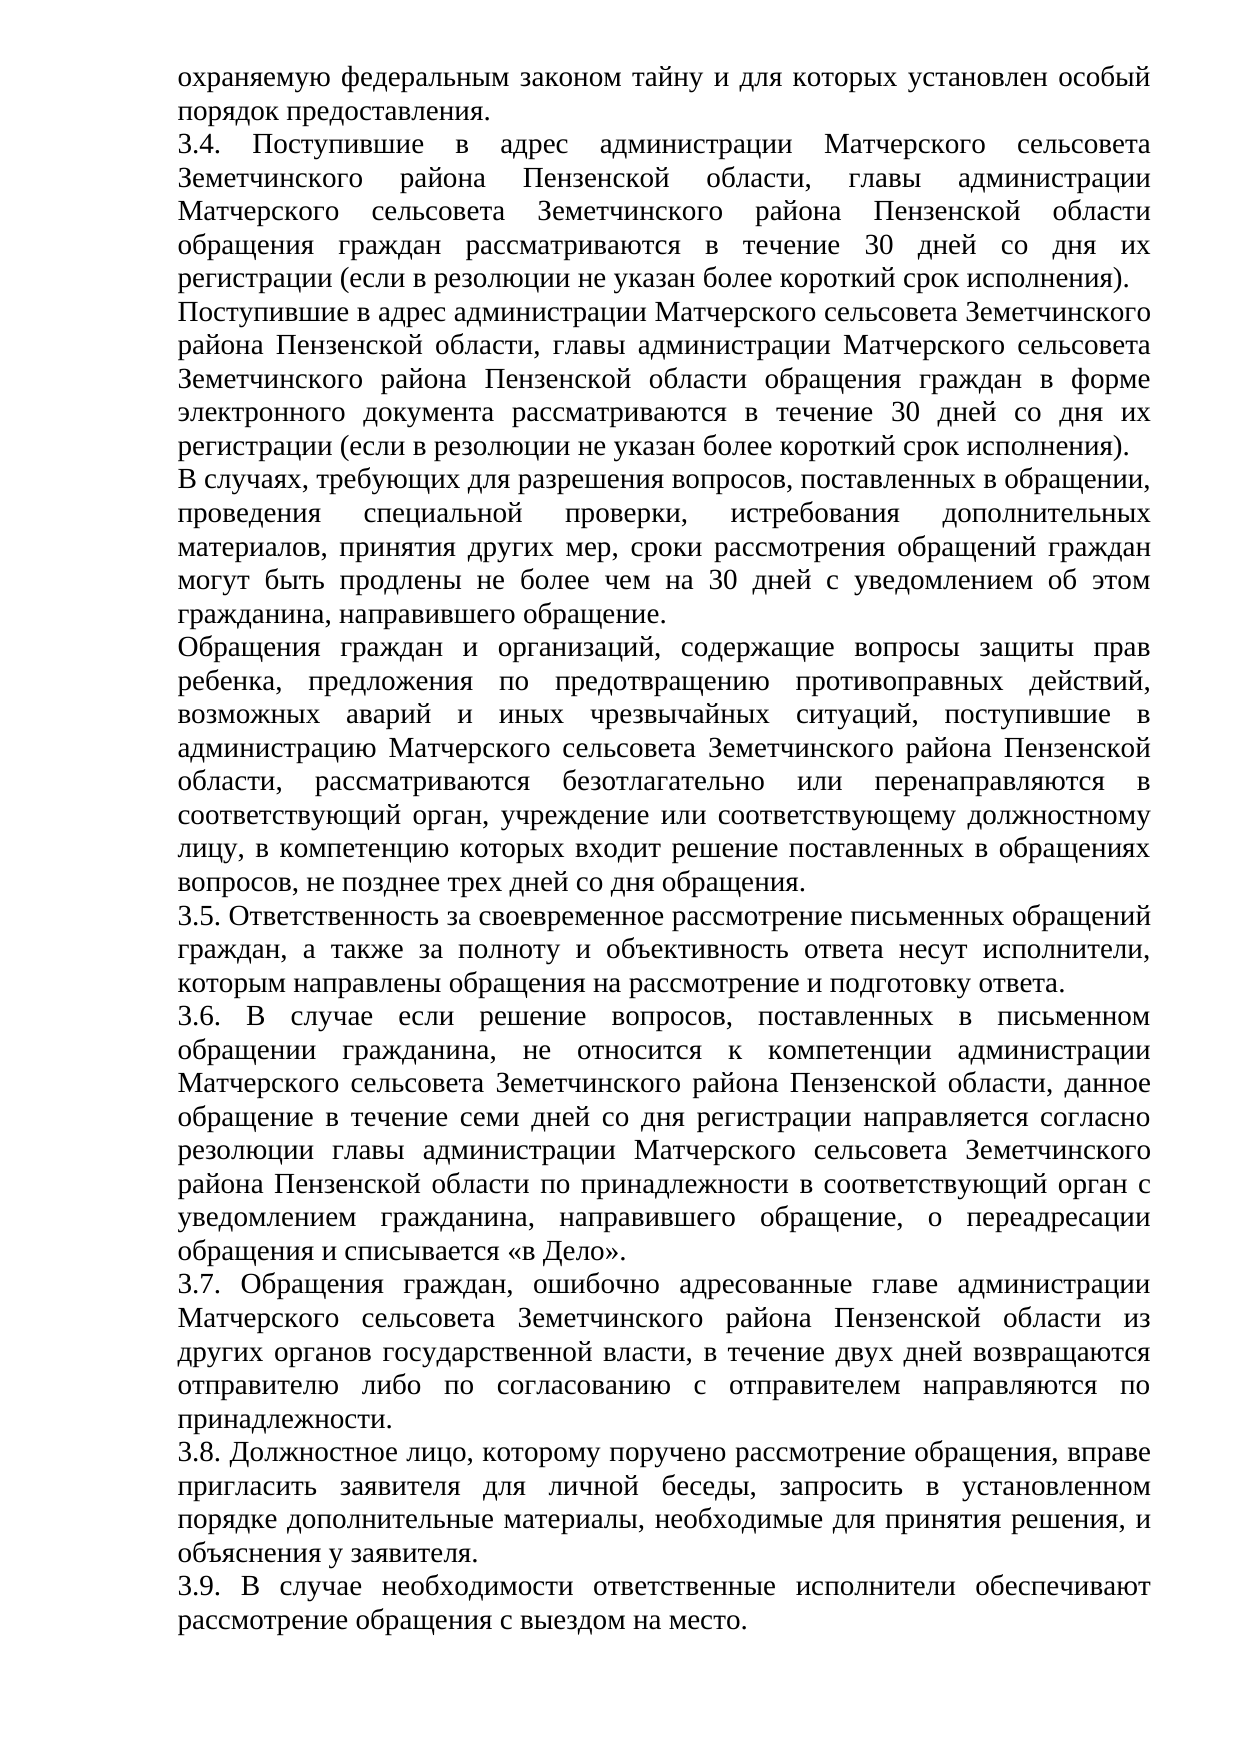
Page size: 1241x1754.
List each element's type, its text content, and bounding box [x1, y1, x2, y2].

text 3.5. Ответственность за своевременное рассмотрение письменных обращений граждан, а также за полноту и объективность ответа несут исполнители, которым направлены обращения на рассмотрение и подготовку ответа. [177, 898, 1152, 998]
text Поступившие в адрес администрации Матчерского сельсовета Земетчинского района Пензенской области, главы администрации Матчерского сельсовета Земетчинского района Пензенской области обращения граждан в форме электронного документа рассматриваются в течение 30 дней со дня их регистрации (если в резолюции не указан более короткий срок исполнения). [177, 294, 1152, 462]
text 3.6. В случае если решение вопросов, поставленных в письменном обращении гражданина, не относится к компетенции администрации Матчерского сельсовета Земетчинского района Пензенской области, данное обращение в течение семи дней со дня регистрации направляется согласно резолюции главы администрации Матчерского сельсовета Земетчинского района Пензенской области по принадлежности в соответствующий орган с уведомлением гражданина, направившего обращение, о переадресации обращения и списывается «в Дело». [177, 998, 1152, 1267]
text В случаях, требующих для разрешения вопросов, поставленных в обращении, проведения специальной проверки, истребования дополнительных материалов, принятия других мер, сроки рассмотрения обращений граждан могут быть продлены не более чем на 30 дней с уведомлением об этом гражданина, направившего обращение. [177, 462, 1152, 629]
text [177, 59, 1152, 126]
text 3.8. Должностное лицо, которому поручено рассмотрение обращения, вправе пригласить заявителя для личной беседы, запросить в установленном порядке дополнительные материалы, необходимые для принятия решения, и объяснения у заявителя. [177, 1434, 1152, 1568]
text 3.4. Поступившие в адрес администрации Матчерского сельсовета Земетчинского района Пензенской области, главы администрации Матчерского сельсовета Земетчинского района Пензенской области обращения граждан рассматриваются в течение 30 дней со дня их регистрации (если в резолюции не указан более короткий срок исполнения). [177, 126, 1152, 294]
text 3.7. Обращения граждан, ошибочно адресованные главе администрации Матчерского сельсовета Земетчинского района Пензенской области из других органов государственной власти, в течение двух дней возвращаются отправителю либо по согласованию с отправителем направляются по принадлежности. [177, 1267, 1152, 1434]
text 3.9. В случае необходимости ответственные исполнители обеспечивают рассмотрение обращения с выездом на место. [177, 1568, 1152, 1636]
text Обращения граждан и организаций, содержащие вопросы защиты прав ребенка, предложения по предотвращению противоправных действий, возможных аварий и иных чрезвычайных ситуаций, поступившие в администрацию Матчерского сельсовета Земетчинского района Пензенской области, рассматриваются безотлагательно или перенаправляются в соответствующий орган, учреждение или соответствующему должностному лицу, в компетенцию которых входит решение поставленных в обращениях вопросов, не позднее трех дней со дня обращения. [177, 629, 1152, 898]
